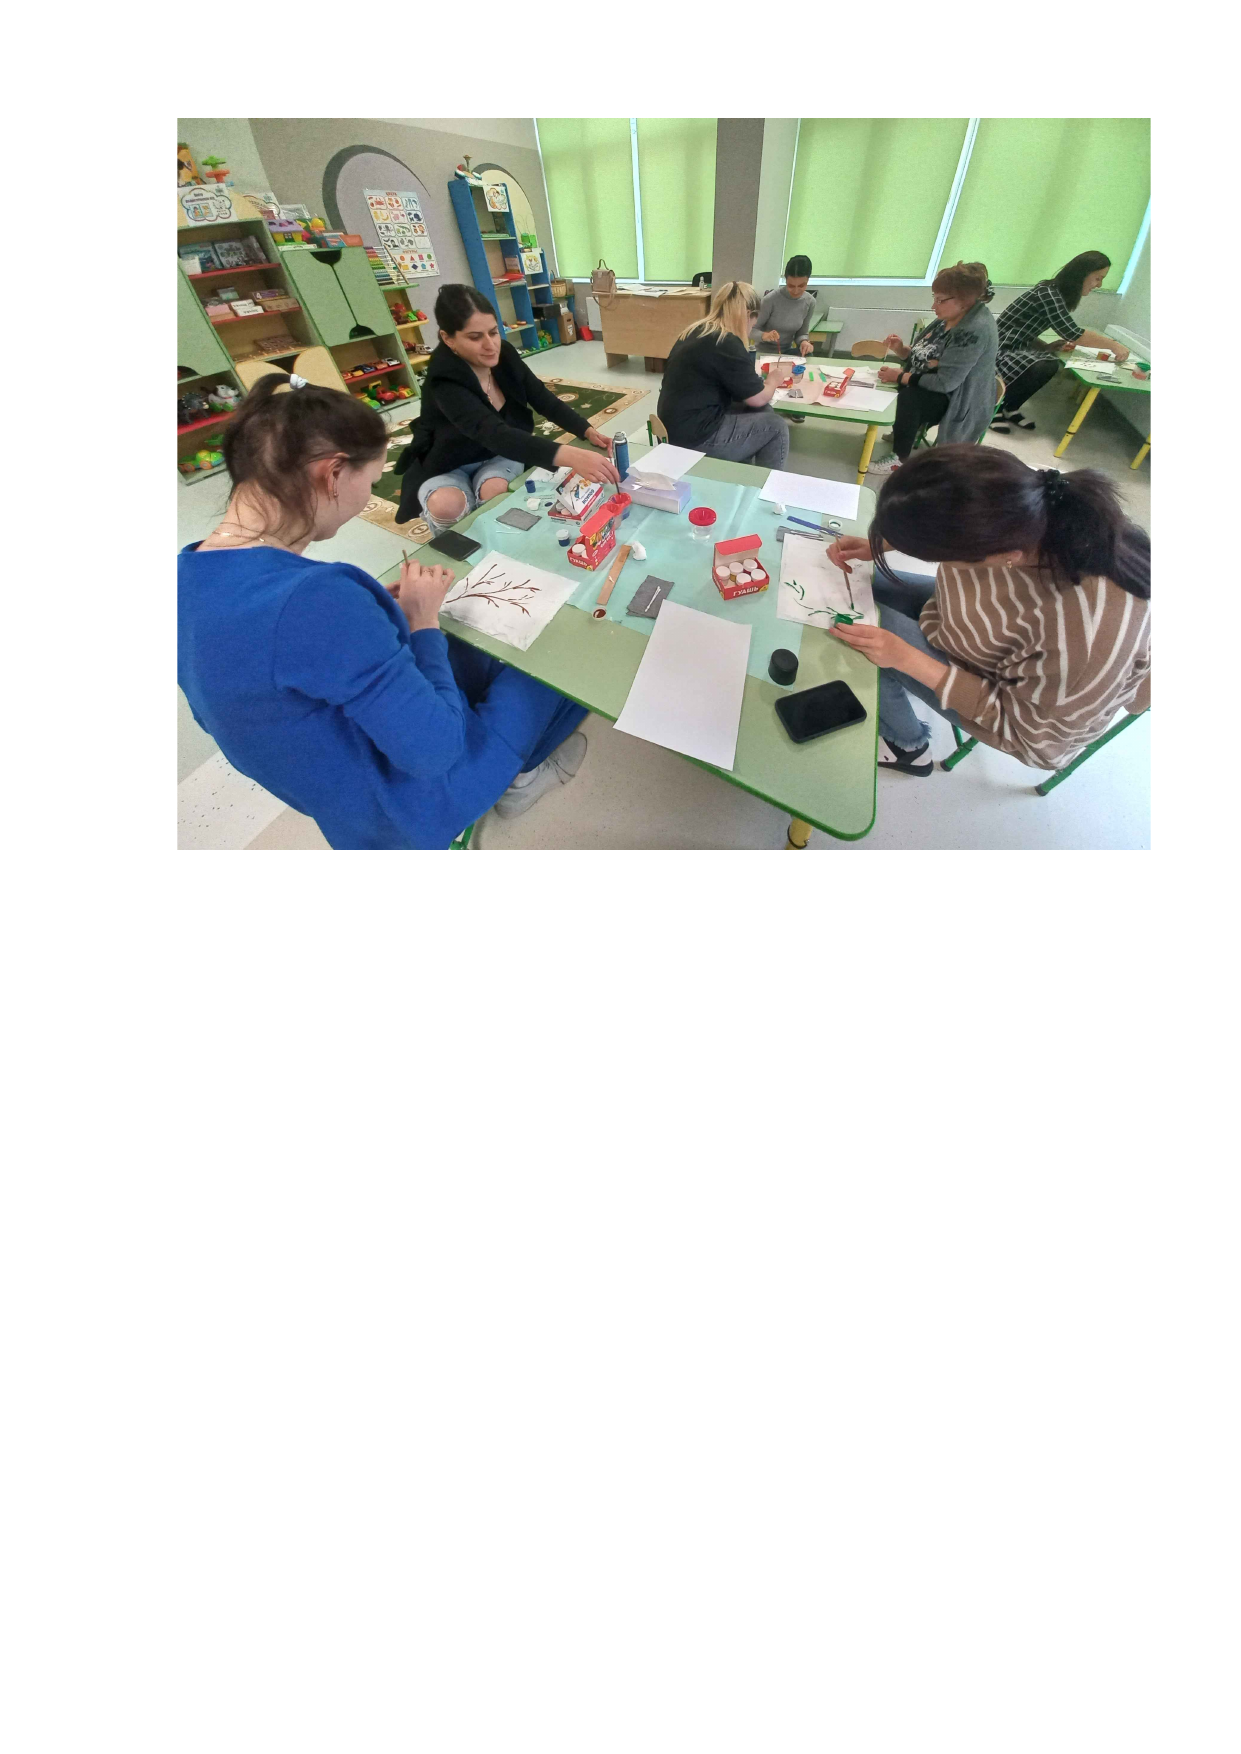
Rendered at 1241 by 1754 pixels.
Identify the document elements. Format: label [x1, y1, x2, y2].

picture [177, 118, 1151, 850]
